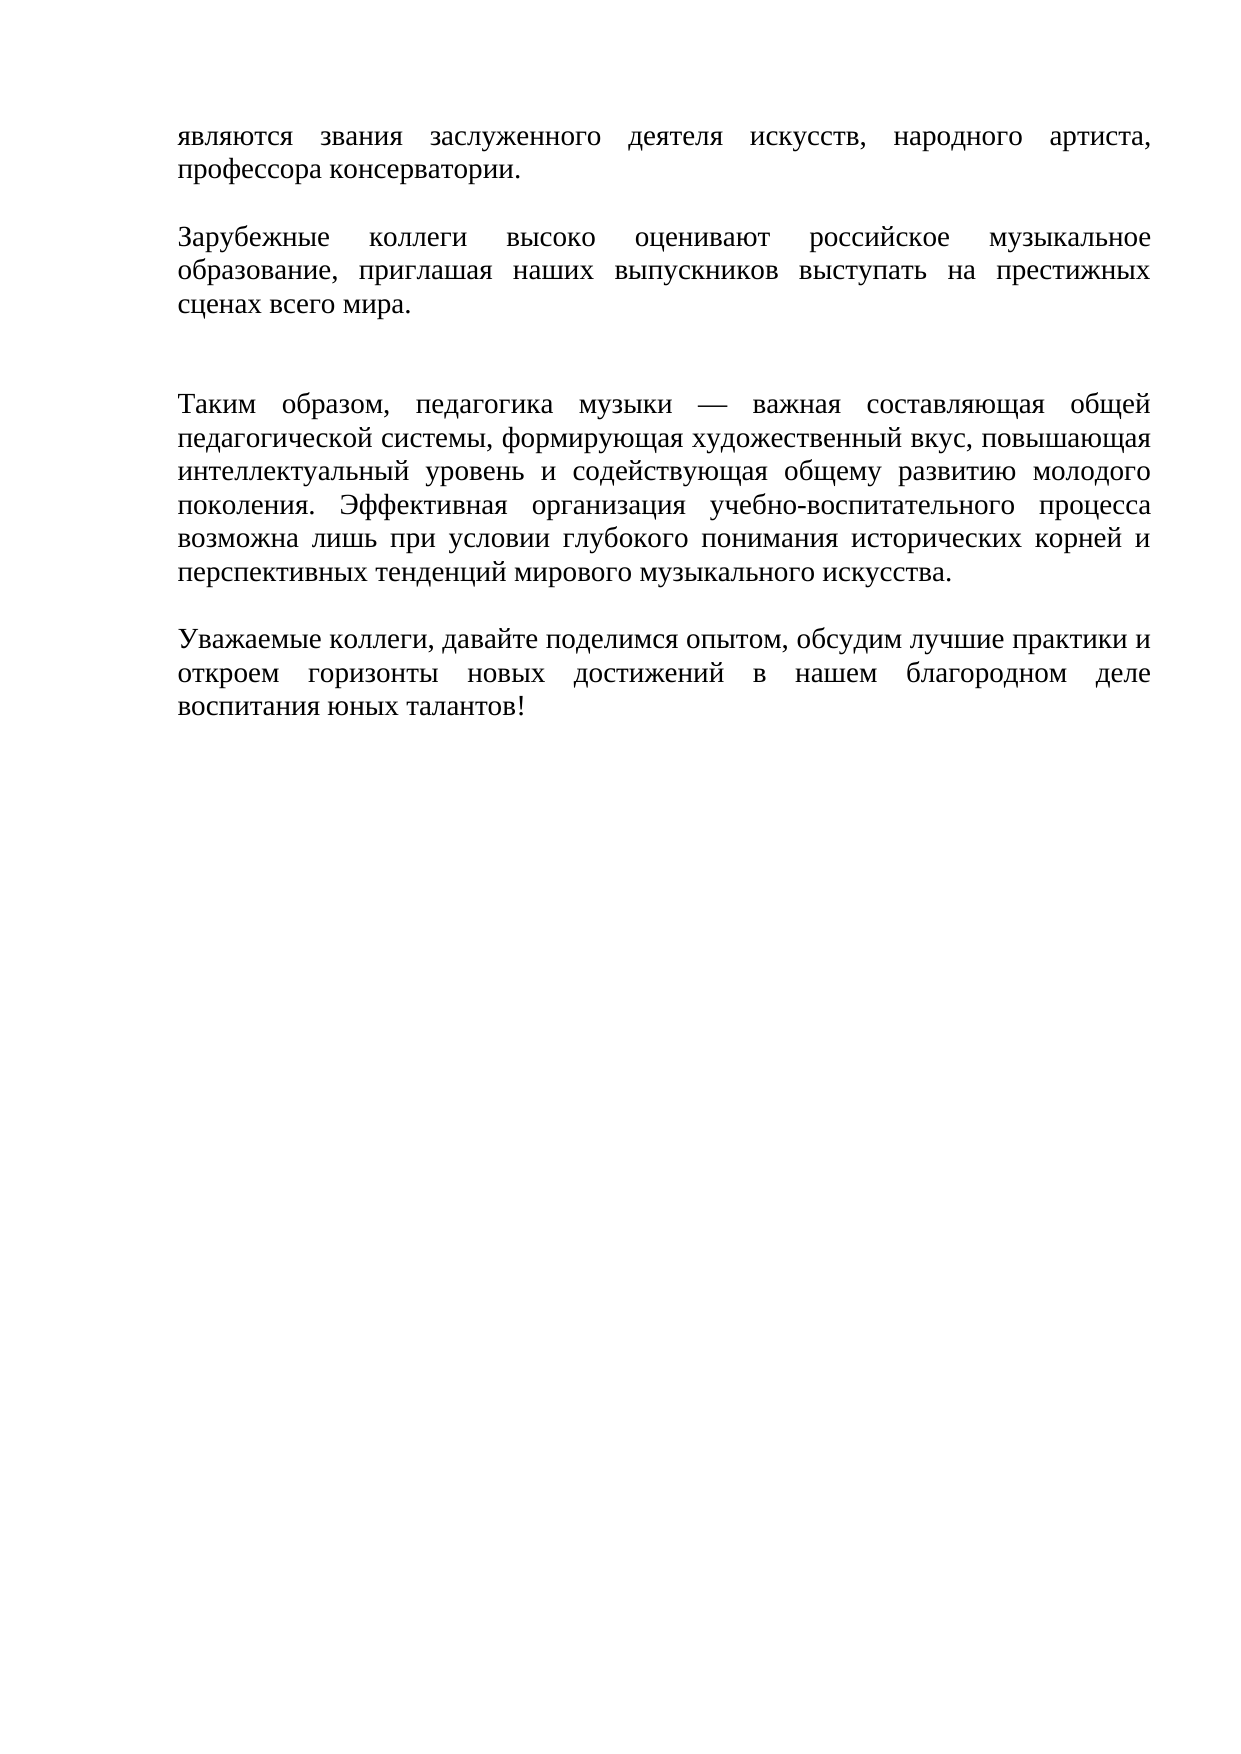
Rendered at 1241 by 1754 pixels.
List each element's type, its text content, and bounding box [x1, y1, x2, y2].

text Зарубежные коллеги высоко оценивают российское музыкальное образование, приглашая наших выпускников выступать на престижных сценах всего мира. [177, 219, 1152, 319]
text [177, 118, 1152, 185]
text Уважаемые коллеги, давайте поделимся опытом, обсудим лучшие практики и откроем горизонты новых достижений в нашем благородном деле воспитания юных талантов! [177, 621, 1152, 722]
text Таким образом, педагогика музыки — важная составляющая общей педагогической системы, формирующая художественный вкус, повышающая интеллектуальный уровень и содействующая общему развитию молодого поколения. Эффективная организация учебно-воспитательного процесса возможна лишь при условии глубокого понимания исторических корней и перспективных тенденций мирового музыкального искусства. [177, 386, 1152, 588]
